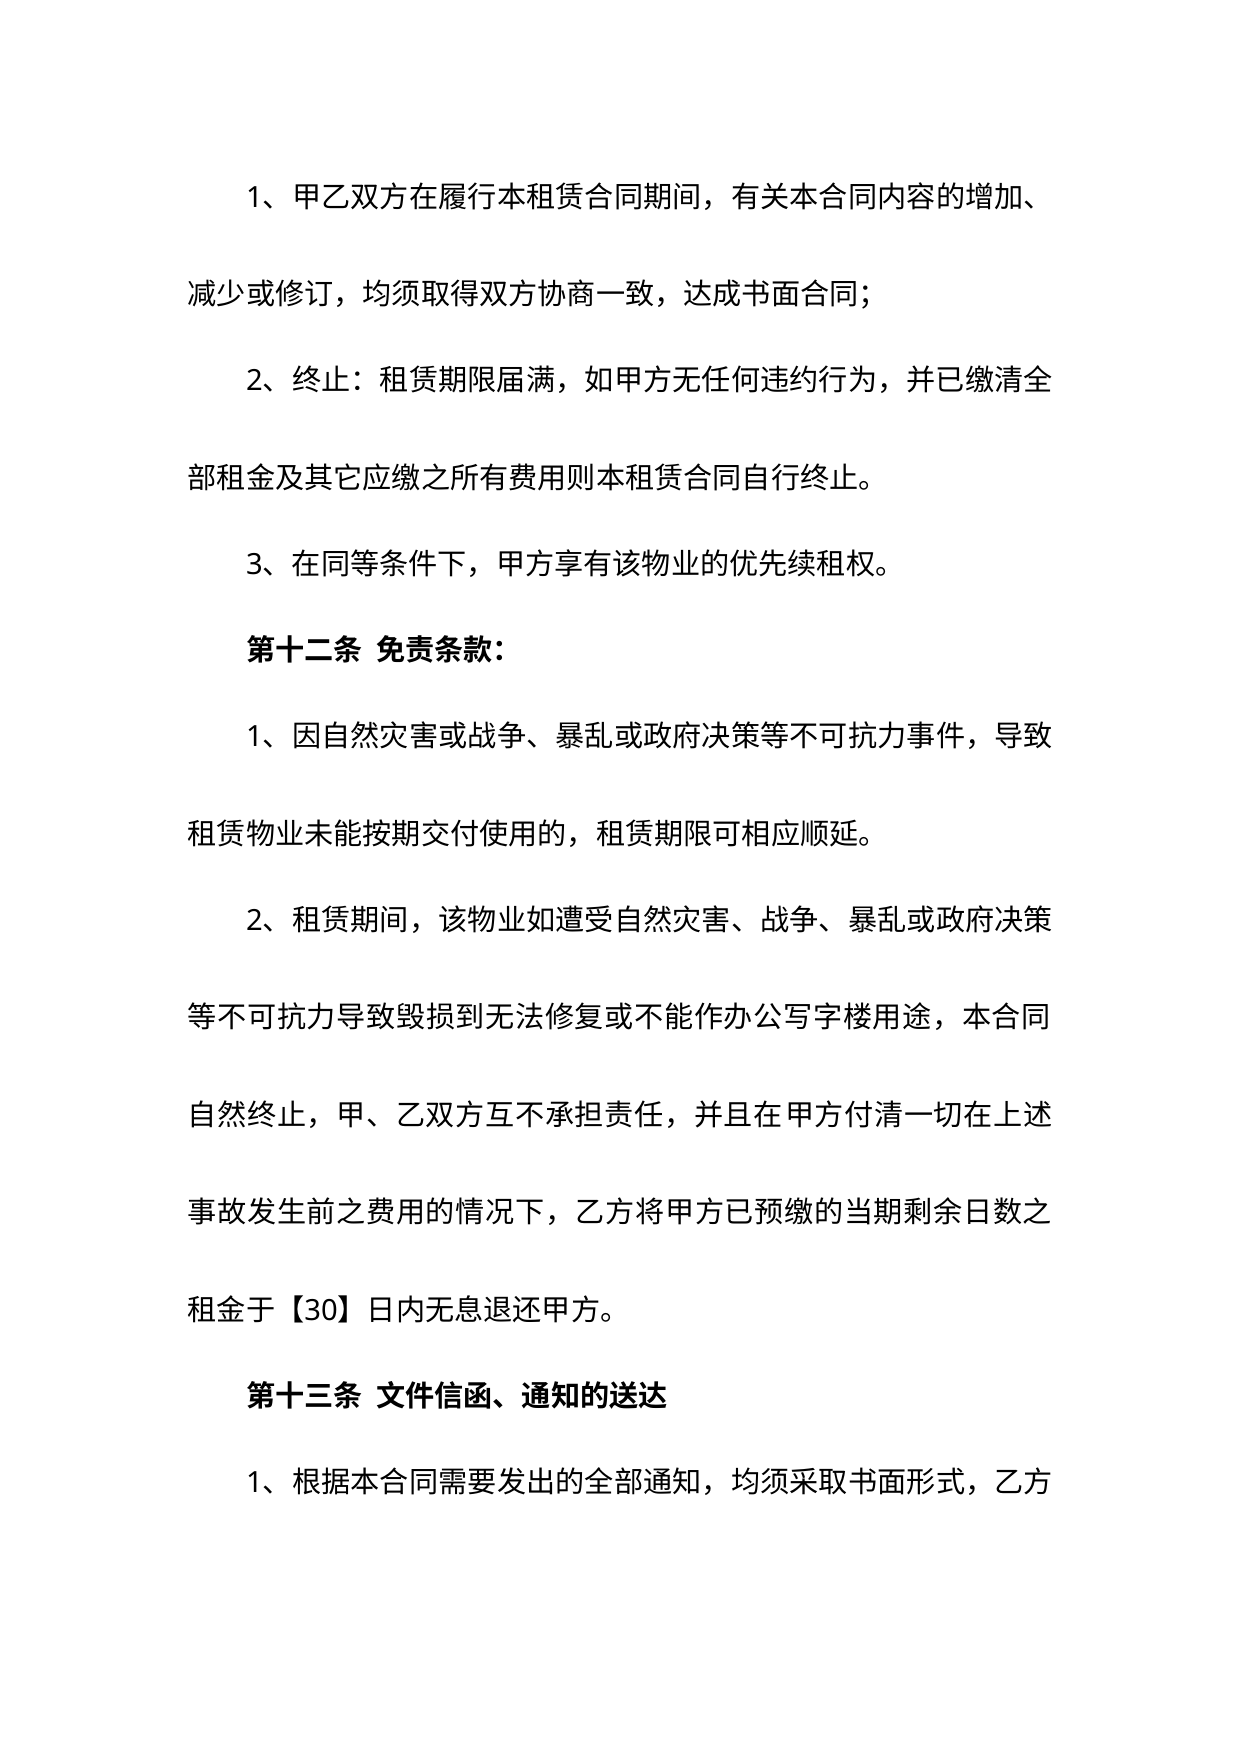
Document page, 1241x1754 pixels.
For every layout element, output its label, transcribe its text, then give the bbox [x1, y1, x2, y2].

text 2、终止：租赁期限届满，如甲方无任何违约行为，并已缴清全部租金及其它应缴之所有费用则本租赁合同自行终止。 [187, 346, 1053, 508]
text 第十二条 免责条款： [187, 615, 1053, 680]
text 1、甲乙双方在履行本租赁合同期间，有关本合同内容的增加、减少或修订，均须取得双方协商一致，达成书面合同； [187, 162, 1053, 324]
text 2、租赁期间，该物业如遭受自然灾害、战争、暴乱或政府决策等不可抗力导致毁损到无法修复或不能作办公写字楼用途，本合同自然终止，甲、乙双方互不承担责任，并且在甲方付清一切在上述事故发生前之费用的情况下，乙方将甲方已预缴的当期剩余日数之租金于【30】日内无息退还甲方。 [187, 885, 1053, 1340]
text 第十三条 文件信函、通知的送达 [187, 1361, 1053, 1426]
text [187, 1447, 1053, 1512]
text 1、因自然灾害或战争、暴乱或政府决策等不可抗力事件，导致租赁物业未能按期交付使用的，租赁期限可相应顺延。 [187, 702, 1053, 864]
text 3、在同等条件下，甲方享有该物业的优先续租权。 [187, 529, 1053, 594]
